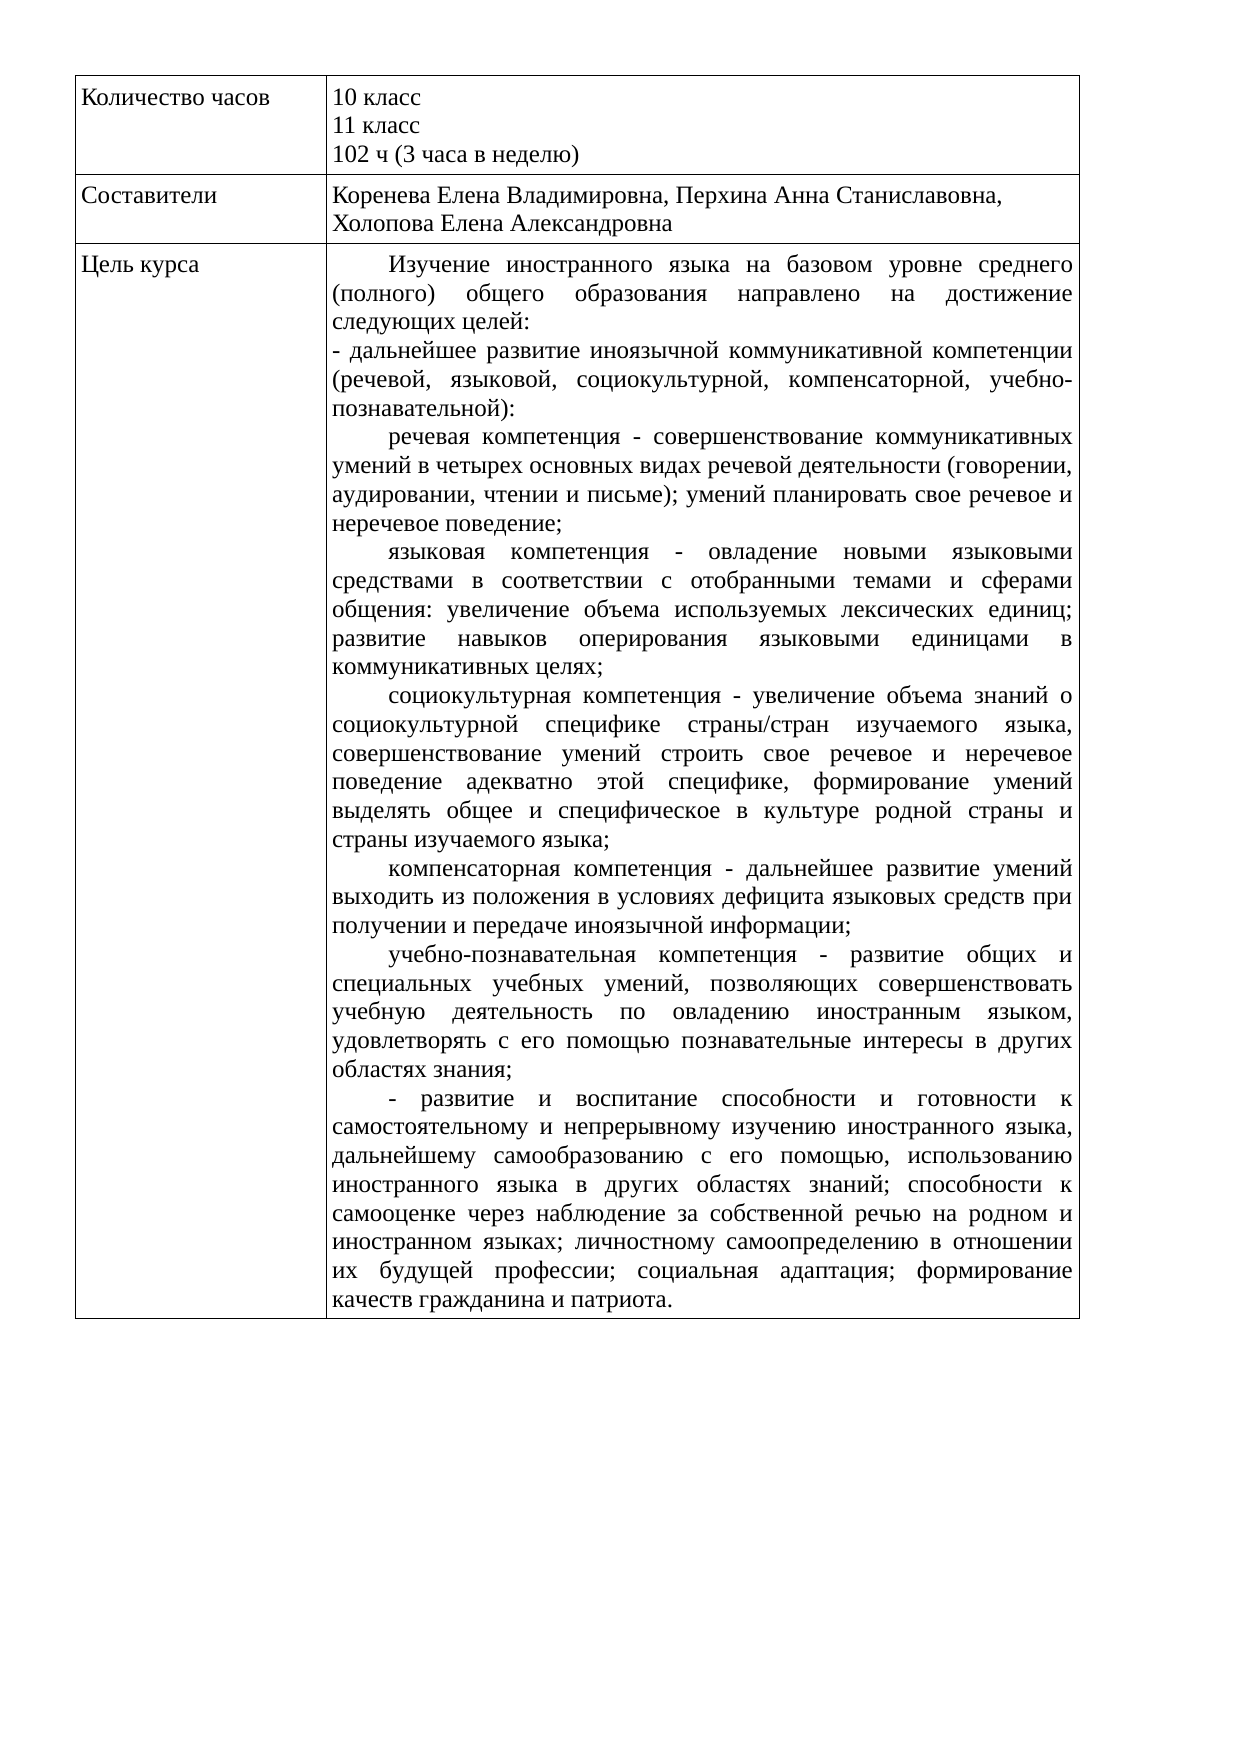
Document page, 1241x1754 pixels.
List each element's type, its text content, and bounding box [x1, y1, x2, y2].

table_cell Изучение иностранного языка на базовом уровне среднего (полного) общего образования направлено на достижение следующих целей: - дальнейшее развитие иноязычной коммуникативной компетенции (речевой, языковой, социокультурной, компенсаторной, учебно-познавательной): речевая компетенция - совершенствование коммуникативных умений в четырех основных видах речевой деятельности (говорении, аудировании, чтении и письме); умений планировать свое речевое и неречевое поведение; языковая компетенция - овладение новыми языковыми средствами в соответствии с отобранными темами и сферами общения: увеличение объема используемых лексических единиц; развитие навыков оперирования языковыми единицами в коммуникативных целях; социокультурная компетенция - увеличение объема знаний о социокультурной специфике страны/стран изучаемого языка, совершенствование умений строить свое речевое и неречевое поведение адекватно этой специфике, формирование умений выделять общее и специфическое в культуре родной страны и страны изучаемого языка; компенсаторная компетенция - дальнейшее развитие умений выходить из положения в условиях дефицита языковых средств при получении и передаче иноязычной информации; учебно-познавательная компетенция - развитие общих и специальных учебных умений, позволяющих совершенствовать учебную деятельность по овладению иностранным языком, удовлетворять с его помощью познавательные интересы в других областях знания; - развитие и воспитание способности и готовности к самостоятельному и непрерывному изучению иностранного языка, дальнейшему самообразованию с его помощью, использованию иностранного языка в других областях знаний; способности к самооценке через наблюдение за собственной речью на родном и иностранном языках; личностному самоопределению в отношении их будущей профессии; социальная адаптация; формирование качеств гражданина и патриота. [327, 244, 1079, 1318]
table_cell Коренева Елена Владимировна, Перхина Анна Станиславовна, Холопова Елена Александровна [327, 175, 1079, 243]
table_cell Составители [76, 175, 326, 243]
table_cell Количество часов [76, 76, 326, 174]
table_cell 10 класс 11 класс 102 ч (3 часа в неделю) [327, 76, 1079, 174]
table_cell Цель курса [76, 244, 326, 1318]
